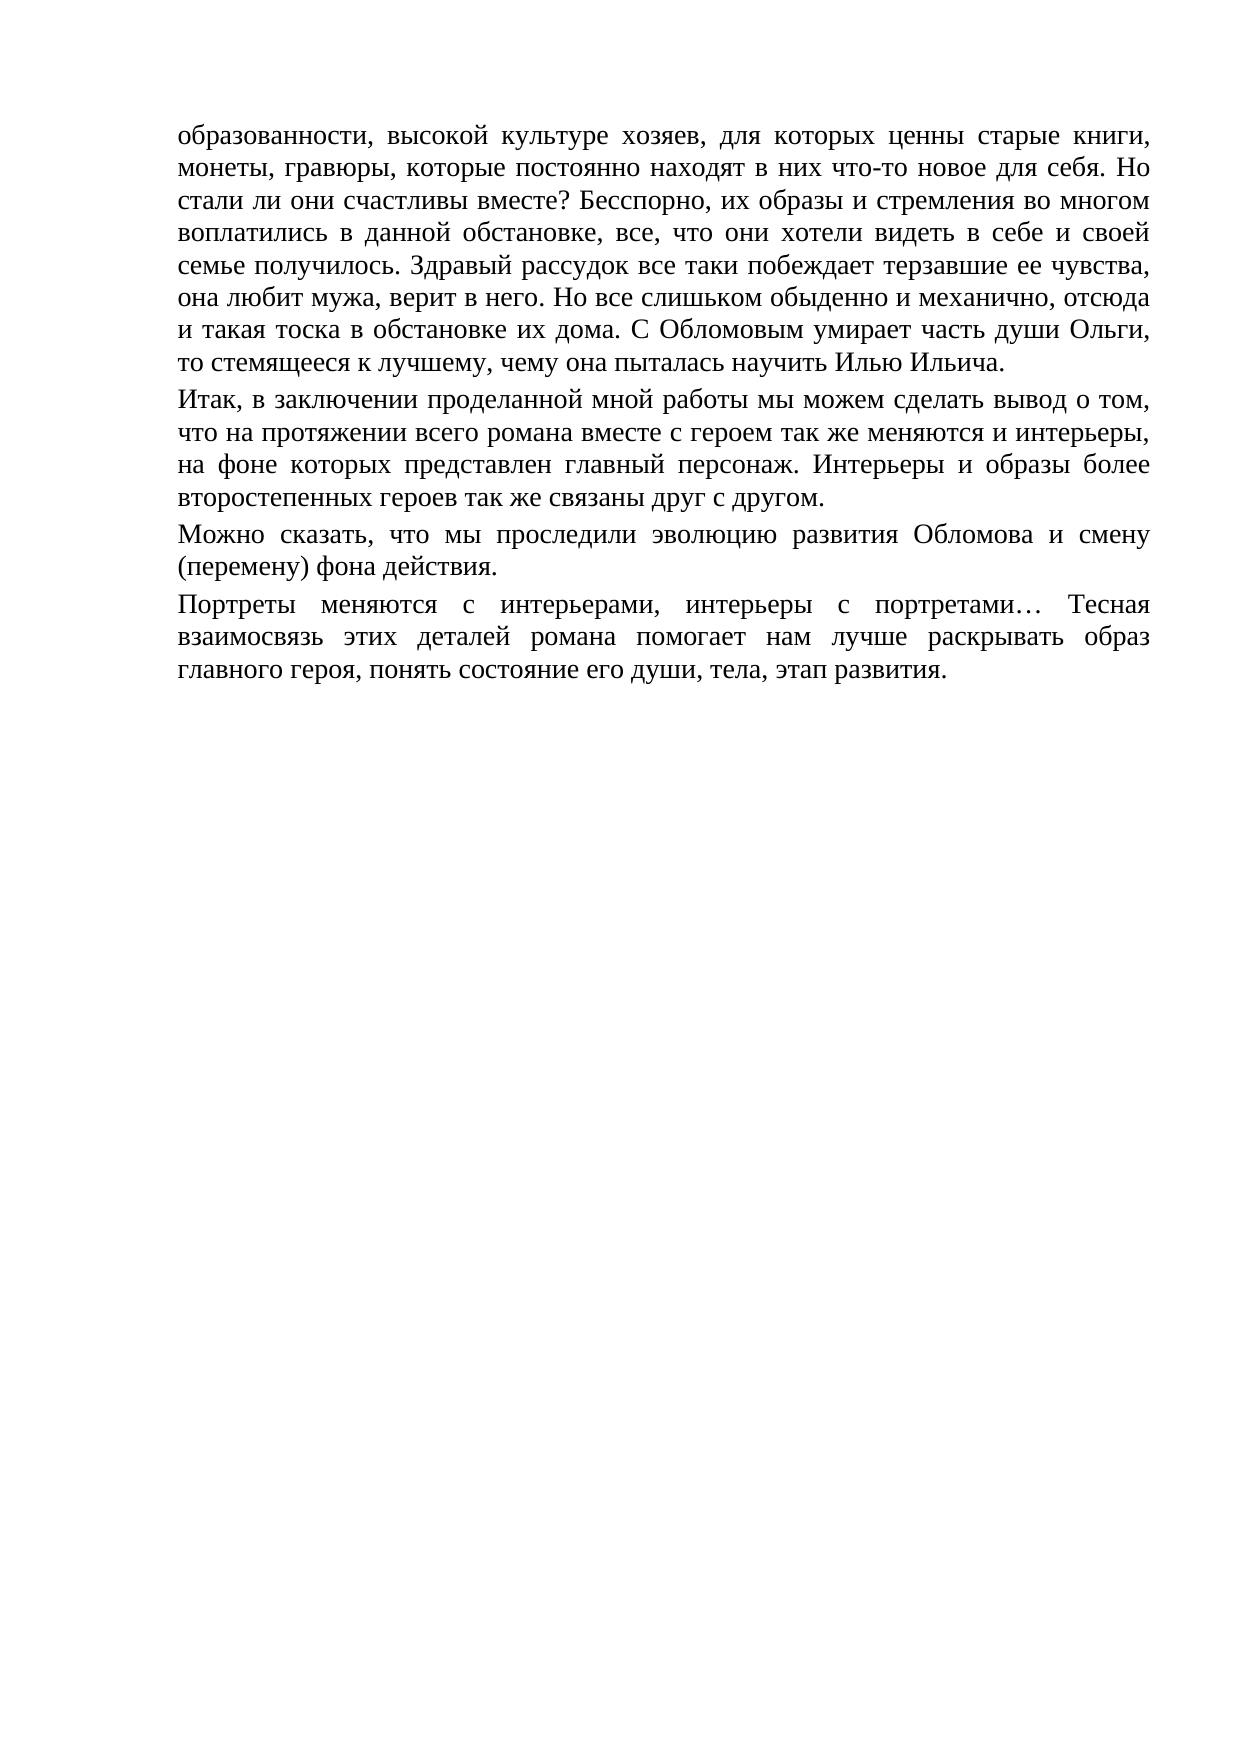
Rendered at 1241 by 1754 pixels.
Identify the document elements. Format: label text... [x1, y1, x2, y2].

text Портреты меняются с интерьерами, интерьеры с портретами… Тесная взаимосвязь этих деталей романа помогает нам лучше раскрывать образ главного героя, понять состояние его души, тела, этап развития. [177, 587, 1152, 684]
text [177, 118, 1152, 377]
text Можно сказать, что мы проследили эволюцию развития Обломова и смену (перемену) фона действия. [177, 517, 1152, 582]
text Итак, в заключении проделанной мной работы мы можем сделать вывод о том, что на протяжении всего романа вместе с героем так же меняются и интерьеры, на фоне которых представлен главный персонаж. Интерьеры и образы более второстепенных героев так же связаны друг с другом. [177, 382, 1152, 512]
